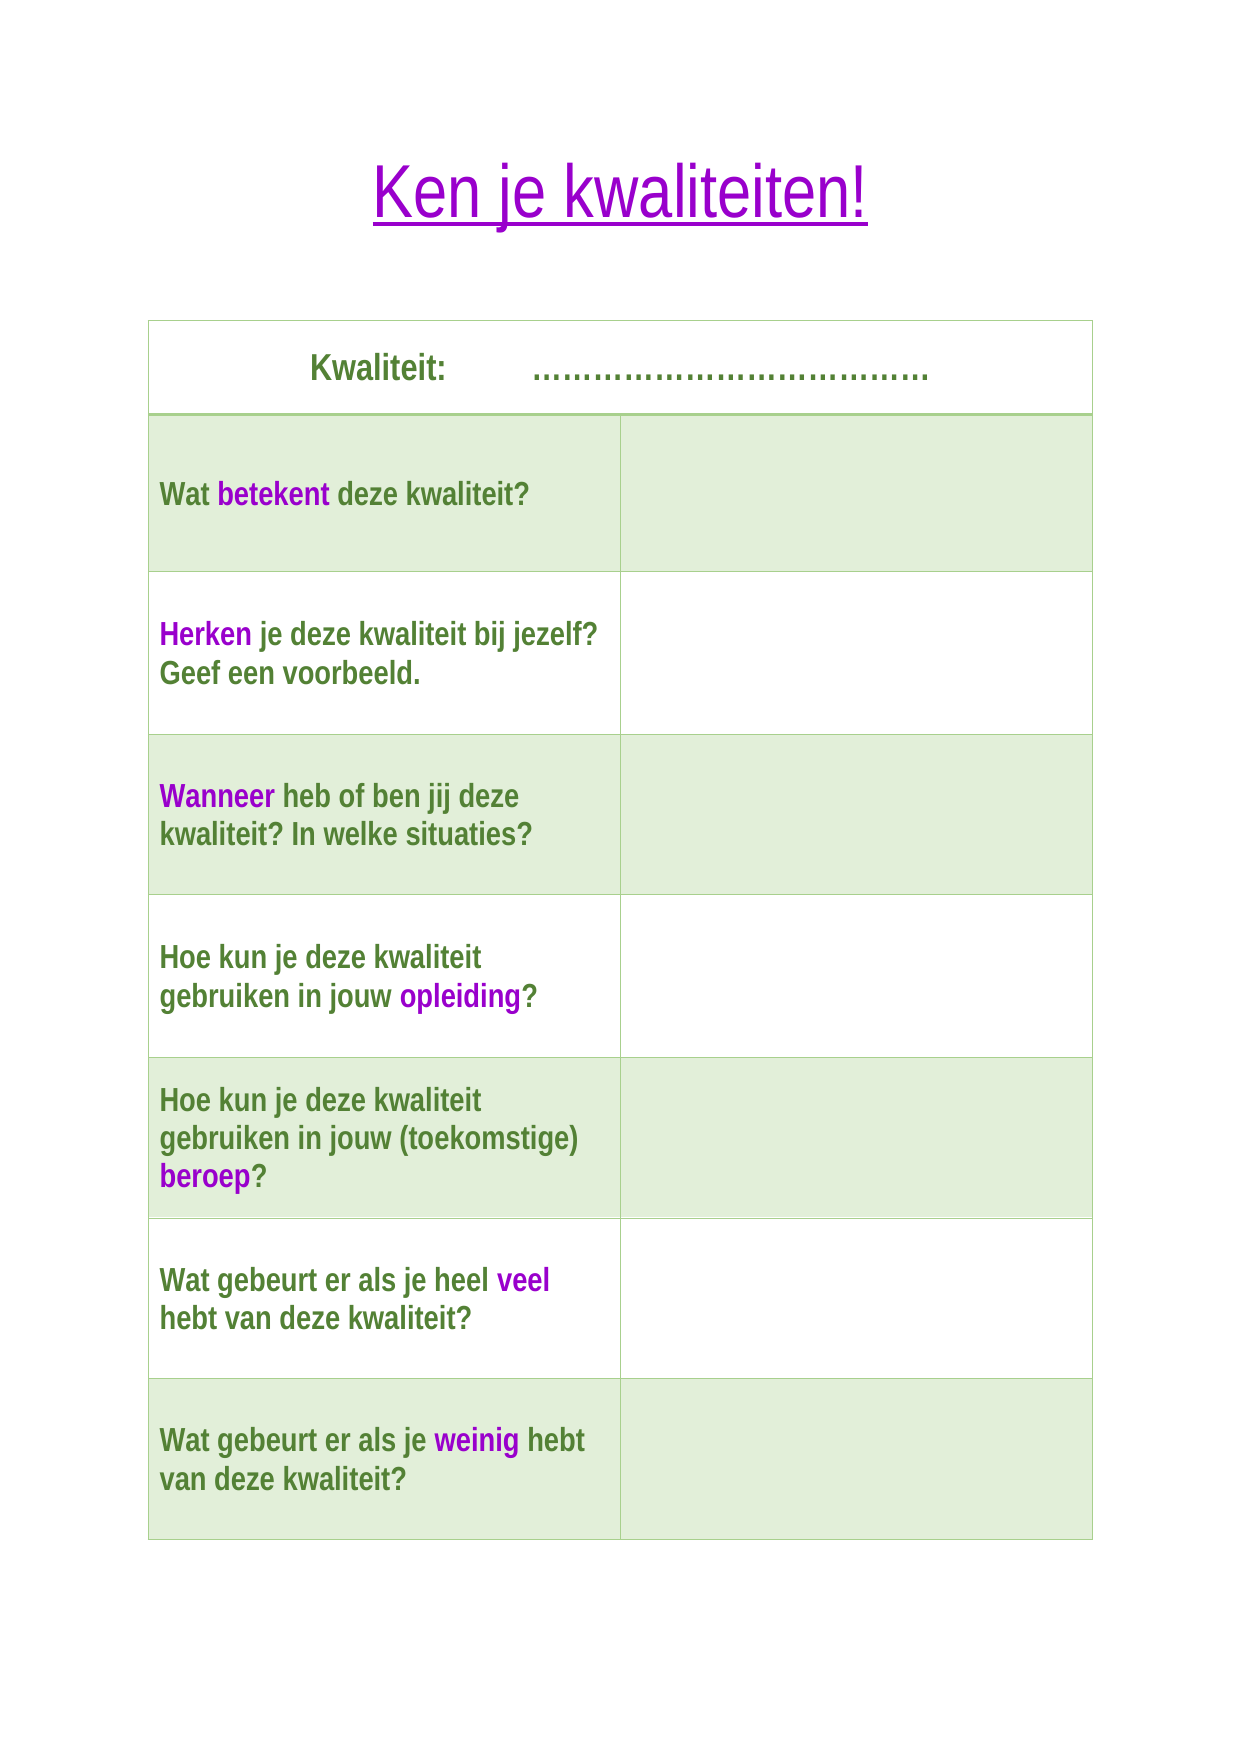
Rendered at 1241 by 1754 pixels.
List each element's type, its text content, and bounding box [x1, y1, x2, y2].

text Ken je kwaliteiten! [148, 148, 1093, 234]
table_cell Wanneer heb of ben jij deze kwaliteit? In welke situaties? [149, 735, 620, 894]
table_cell [621, 1219, 1092, 1378]
table_cell Herken je deze kwaliteit bij jezelf? Geef een voorbeeld. [149, 572, 620, 734]
table_cell [621, 572, 1092, 734]
table_cell Wat gebeurt er als je weinig hebt van deze kwaliteit? [149, 1379, 620, 1539]
table_cell [621, 895, 1092, 1057]
table_cell [621, 735, 1092, 894]
table_cell [621, 1379, 1092, 1539]
table_cell Wat gebeurt er als je heel veel hebt van deze kwaliteit? [149, 1219, 620, 1378]
table_cell Wat betekent deze kwaliteit? [149, 416, 620, 571]
table_cell Hoe kun je deze kwaliteit gebruiken in jouw (toekomstige) beroep? [149, 1058, 620, 1217]
table_header Kwaliteit: ………………………………… [149, 321, 1092, 413]
table_cell [621, 1058, 1092, 1217]
table_cell Hoe kun je deze kwaliteit gebruiken in jouw opleiding? [149, 895, 620, 1057]
table_cell [621, 416, 1092, 571]
